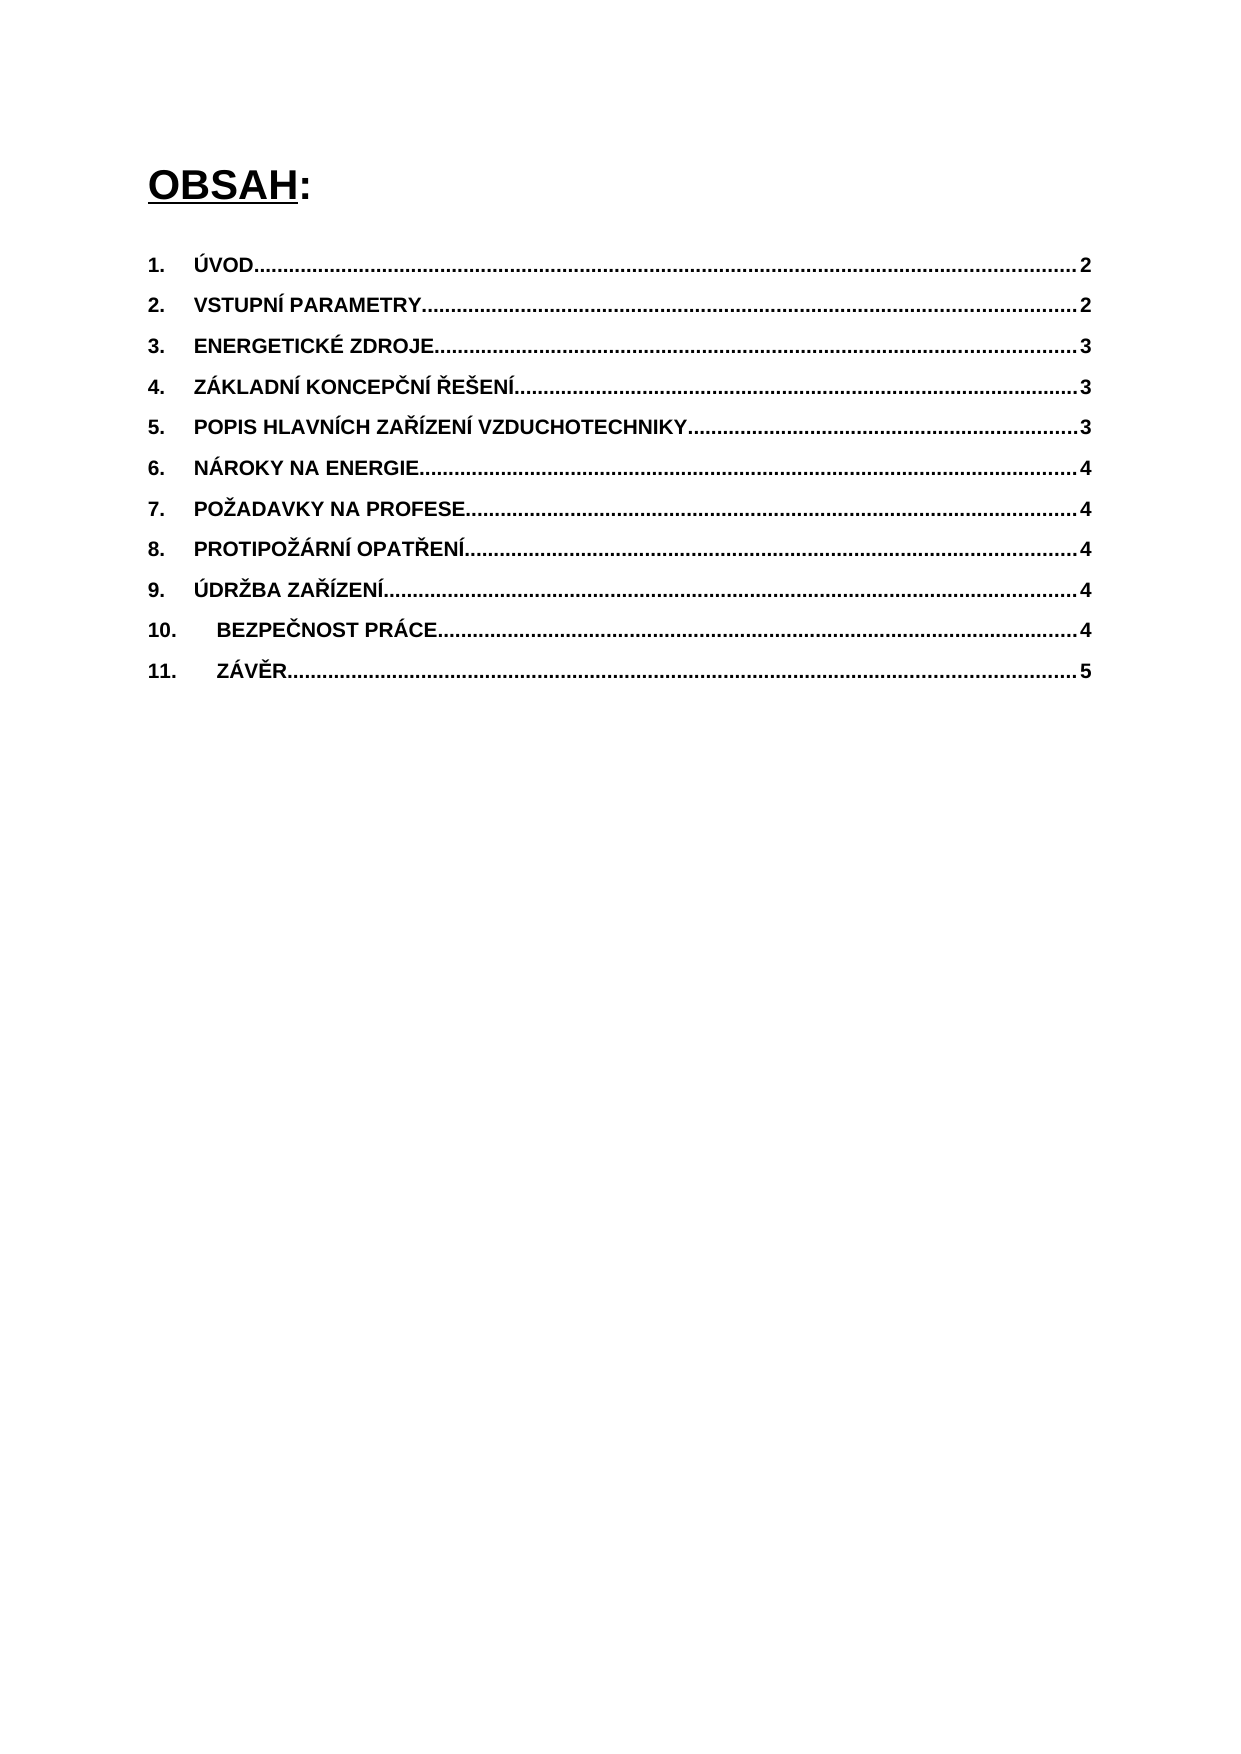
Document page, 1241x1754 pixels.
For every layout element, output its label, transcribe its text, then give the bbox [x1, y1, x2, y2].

text Obsah: [148, 160, 1093, 208]
text 1. Úvod 2 [148, 253, 1093, 277]
text 9. Údržba zařízení 4 [148, 578, 1093, 602]
text 6. Nároky na energie 4 [148, 456, 1093, 480]
text 7. Požadavky na profese 4 [148, 496, 1093, 520]
text 4. Základní koncepční řešení 3 [148, 374, 1093, 398]
text 3. Energetické zdroje 3 [148, 334, 1093, 358]
text 10. Bezpečnost práce 4 [148, 618, 1093, 642]
text 5. Popis hlavních zařízení vzduchotechniky 3 [148, 415, 1093, 439]
text 11. Závěr 5 [148, 659, 1093, 683]
text 8. Protipožární opatření 4 [148, 537, 1093, 561]
text 2. Vstupní parametry 2 [148, 293, 1093, 317]
